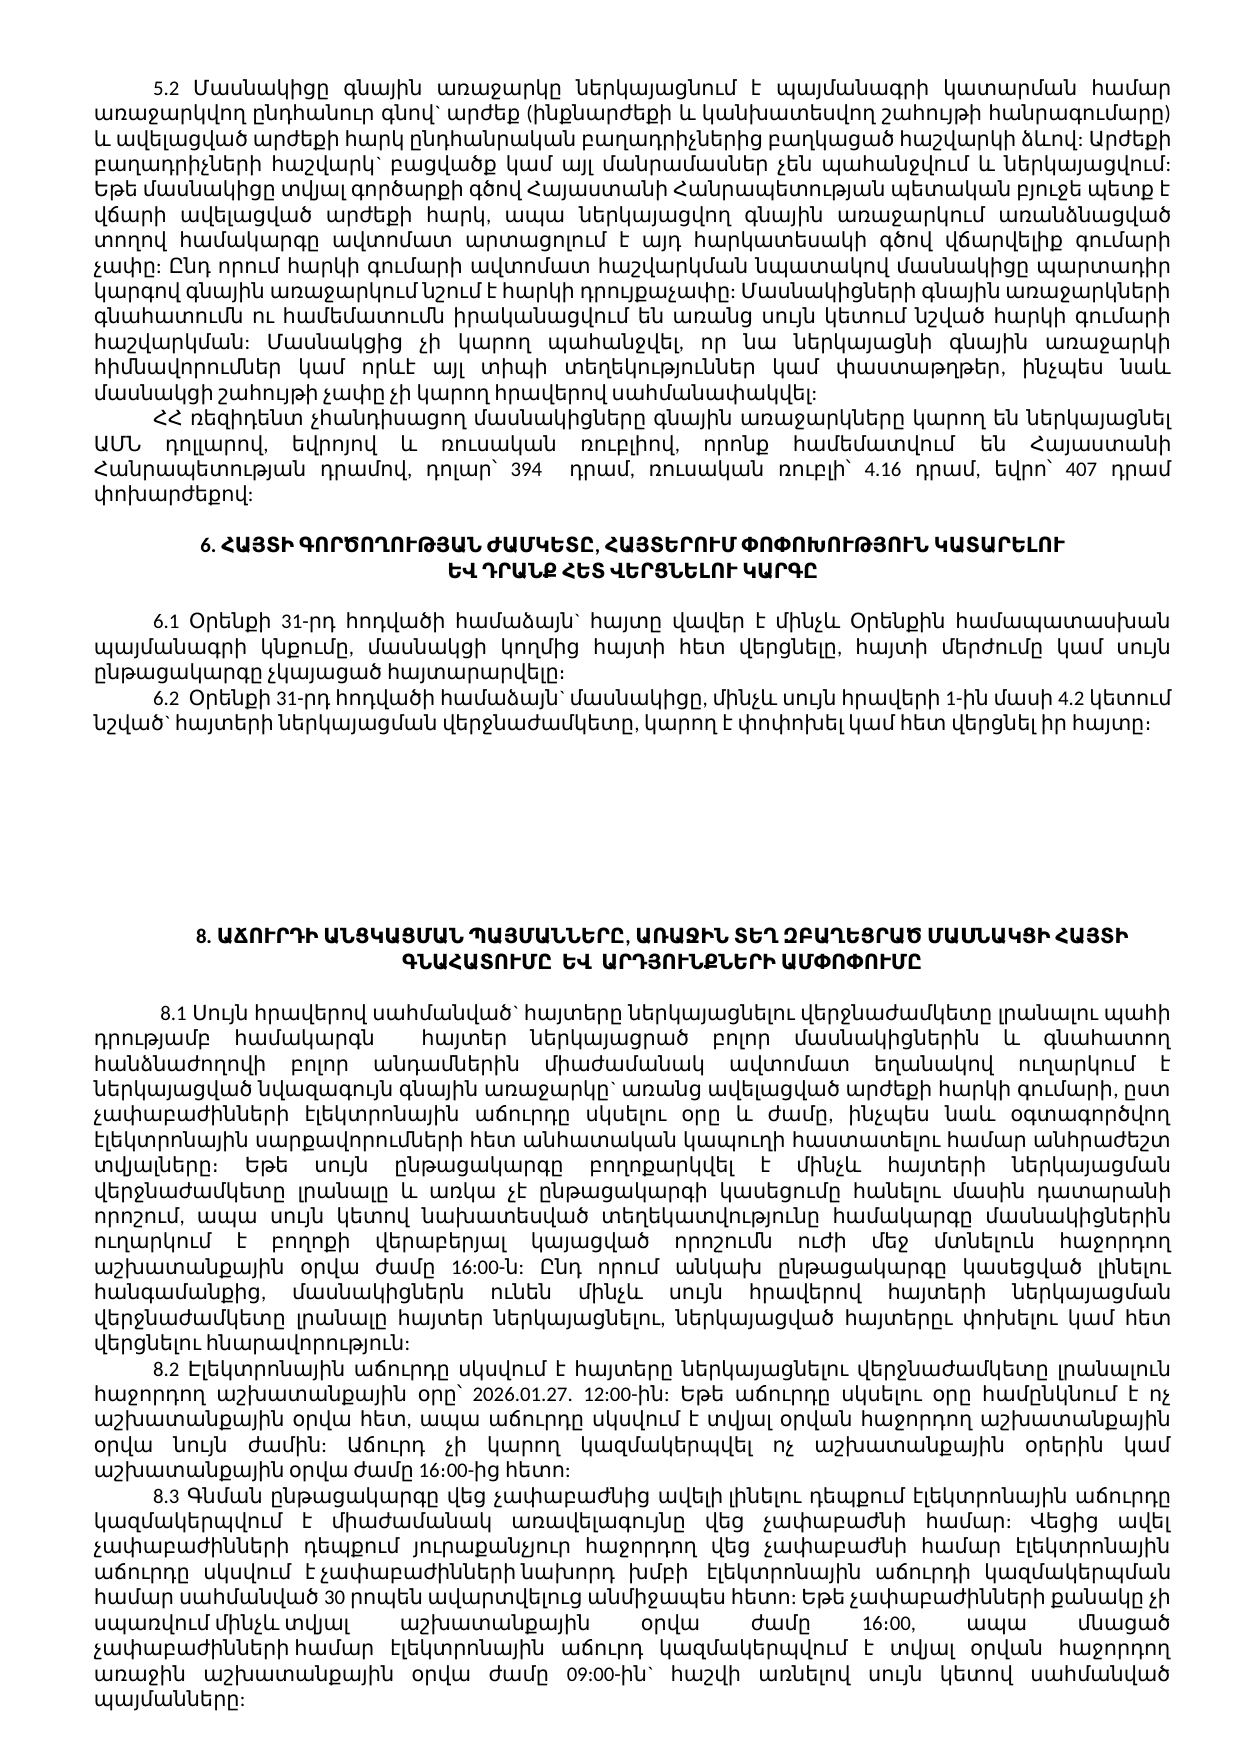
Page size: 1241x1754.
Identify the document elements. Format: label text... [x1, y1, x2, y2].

text ԳՆԱՀԱՏՈՒՄԸ ԵՎ ԱՐԴՅՈՒՆՔՆԵՐԻ ԱՄՓՈՓՈՒՄԸ [94, 949, 1171, 974]
text 8.2 Էլեկտրոնային աճուրդը սկսվում է հայտերը ներկայացնելու վերջնաժամկետը լրանալուն հաջորդող աշխատանքային օրը՝ 2026.01.27. 12:00 -ին: Եթե աճուրդը սկսելու օրը համընկնում է ոչ աշխատանքային օրվա հետ, ապա աճուրդը սկսվում է տվյալ օրվան հաջորդող աշխատանքային օրվա նույն ժամին: Աճուրդ չի կարող կազմակերպվել ոչ աշխատանքային օրերին կամ աշխատանքային օրվա ժամը 16։00-ից հետո: [94, 1356, 1171, 1483]
text ՀՀ ռեզիդենտ չհանդիսացող մասնակիցները գնային առաջարկները կարող են ներկայացնել ԱՄՆ դոլլարով, եվրոյով և ռուսական ռուբլիով, որոնք համեմատվում են Հայաստանի Հանրապետության դրամով, դոլար՝ 394 դրամ, ռուսական ռուբլի՝ 4.16 դրամ, եվրո՝ 407 դրամ փոխարժեքով: [94, 405, 1171, 507]
text 6.1 Օրենքի 31-րդ հոդվածի համաձայն` հայտը վավեր է մինչև Օրենքին համապատասխան պայմանագրի կնքումը, մասնակցի կողմից հայտի հետ վերցնելը, հայտի մերժումը կամ սույն ընթացակարգը չկայացած հայտարարվելը։ [94, 609, 1171, 685]
text 5.2 Մասնակիցը գնային առաջարկը ներկայացնում է պայմանագրի կատարման համար առաջարկվող ընդհանուր գնով` արժեք (ինքնարժեքի և կանխատեսվող շահույթի հանրագումարը) և ավելացված արժեքի հարկ ընդհանրական բաղադրիչներից բաղկացած հաշվարկի ձևով: Արժեքի բաղադրիչների հաշվարկ` բացվածք կամ այլ մանրամասներ չեն պահանջվում և ներկայացվում: Եթե մասնակիցը տվյալ գործարքի գծով Հայաստանի Հանրապետության պետական բյուջե պետք է վճարի ավելացված արժեքի հարկ, ապա ներկայացվող գնային առաջարկում առանձնացված տողով համակարգը ավտոմատ արտացոլում է այդ հարկատեսակի գծով վճարվելիք գումարի չափը: Ընդ որում հարկի գումարի ավտոմատ հաշվարկման նպատակով մասնակիցը պարտադիր կարգով գնային առաջարկում նշում է հարկի դրույքաչափը: Մասնակիցների գնային առաջարկների գնահատումն ու համեմատումն իրականացվում են առանց սույն կետում նշված հարկի գումարի հաշվարկման: Մասնակցից չի կարող պահանջվել, որ նա ներկայացնի գնային առաջարկի հիմնավորումներ կամ որևէ այլ տիպի տեղեկություններ կամ փաստաթղթեր, ինչպես նաև մասնակցի շահույթի չափը չի կարող հրավերով սահմանափակվել: [94, 75, 1171, 405]
text 8.3 Գնման ընթացակարգը վեց չափաբաժնից ավելի լինելու դեպքում էլեկտրոնային աճուրդը կազմակերպվում է միաժամանակ առավելագույնը վեց չափաբաժնի համար: Վեցից ավել չափաբաժինների դեպքում յուրաքանչյուր հաջորդող վեց չափաբաժնի համար էլեկտրոնային աճուրդը սկսվում է չափաբաժինների նախորդ խմբի էլեկտրոնային աճուրդի կազմակերպման համար սահմանված 30 րոպեն ավարտվելուց անմիջապես հետո: Եթե չափաբաժինների քանակը չի սպառվում մինչև տվյալ աշխատանքային օրվա ժամը 16։00, ապա մնացած չափաբաժինների համար էլեկտրոնային աճուրդ կազմակերպվում է տվյալ օրվան հաջորդող առաջին աշխատանքային օրվա ժամը 09:00-ին` հաշվի առնելով սույն կետով սահմանված պայմանները: [94, 1483, 1171, 1712]
text 6.2 Օրենքի 31-րդ հոդվածի համաձայն` մասնակիցը, մինչև սույն հրավերի 1-ին մասի 4.2 կետում նշված` հայտերի ներկայացման վերջնաժամկետը, կարող է փոփոխել կամ հետ վերցնել իր հայտը։ [94, 685, 1171, 736]
text 6. ՀԱՅՏԻ ԳՈՐԾՈՂՈՒԹՅԱՆ ԺԱՄԿԵՏԸ, ՀԱՅՏԵՐՈՒՄ ՓՈՓՈԽՈՒԹՅՈՒՆ ԿԱՏԱՐԵԼՈՒ [94, 532, 1171, 558]
text ԵՎ ԴՐԱՆՔ ՀԵՏ ՎԵՐՑՆԵԼՈՒ ԿԱՐԳԸ [94, 558, 1171, 583]
text 8.1 Սույն հրավերով սահմանված` հայտերը ներկայացնելու վերջնաժամկետը լրանալու պահի դրությամբ համակարգն հայտեր ներկայացրած բոլոր մասնակիցներին և գնահատող հանձնաժողովի բոլոր անդամներին միաժամանակ ավտոմատ եղանակով ուղարկում է ներկայացված նվազագույն գնային առաջարկը` առանց ավելացված արժեքի հարկի գումարի, ըստ չափաբաժինների էլեկտրոնային աճուրդը սկսելու օրը և ժամը, ինչպես նաև օգտագործվող էլեկտրոնային սարքավորումների հետ անհատական կապուղի հաստատելու համար անհրաժեշտ տվյալները։ Եթե սույն ընթացակարգը բողոքարկվել է մինչև հայտերի ներկայացման վերջնաժամկետը լրանալը և առկա չէ ընթացակարգի կասեցումը հանելու մասին դատարանի որոշում, ապա սույն կետով նախատեսված տեղեկատվությունը համակարգը մասնակիցներին ուղարկում է բողոքի վերաբերյալ կայացված որոշումն ուժի մեջ մտնելուն հաջորդող աշխատանքային օրվա ժամը 16:00-ն: Ընդ որում անկախ ընթացակարգը կասեցված լինելու հանգամանքից, մասնակիցներն ունեն մինչև սույն հրավերով հայտերի ներկայացման վերջնաժամկետը լրանալը հայտեր ներկայացնելու, ներկայացված հայտերըւ փոխելու կամ հետ վերցնելու հնարավորություն: [94, 1000, 1171, 1356]
text 8. ԱՃՈՒՐԴԻ ԱՆՑԿԱՑՄԱՆ ՊԱՅՄԱՆՆԵՐԸ, ԱՌԱՋԻՆ ՏԵՂ ԶԲԱՂԵՑՐԱԾ ՄԱՍՆԱԿՑԻ ՀԱՅՏԻ [94, 924, 1171, 949]
